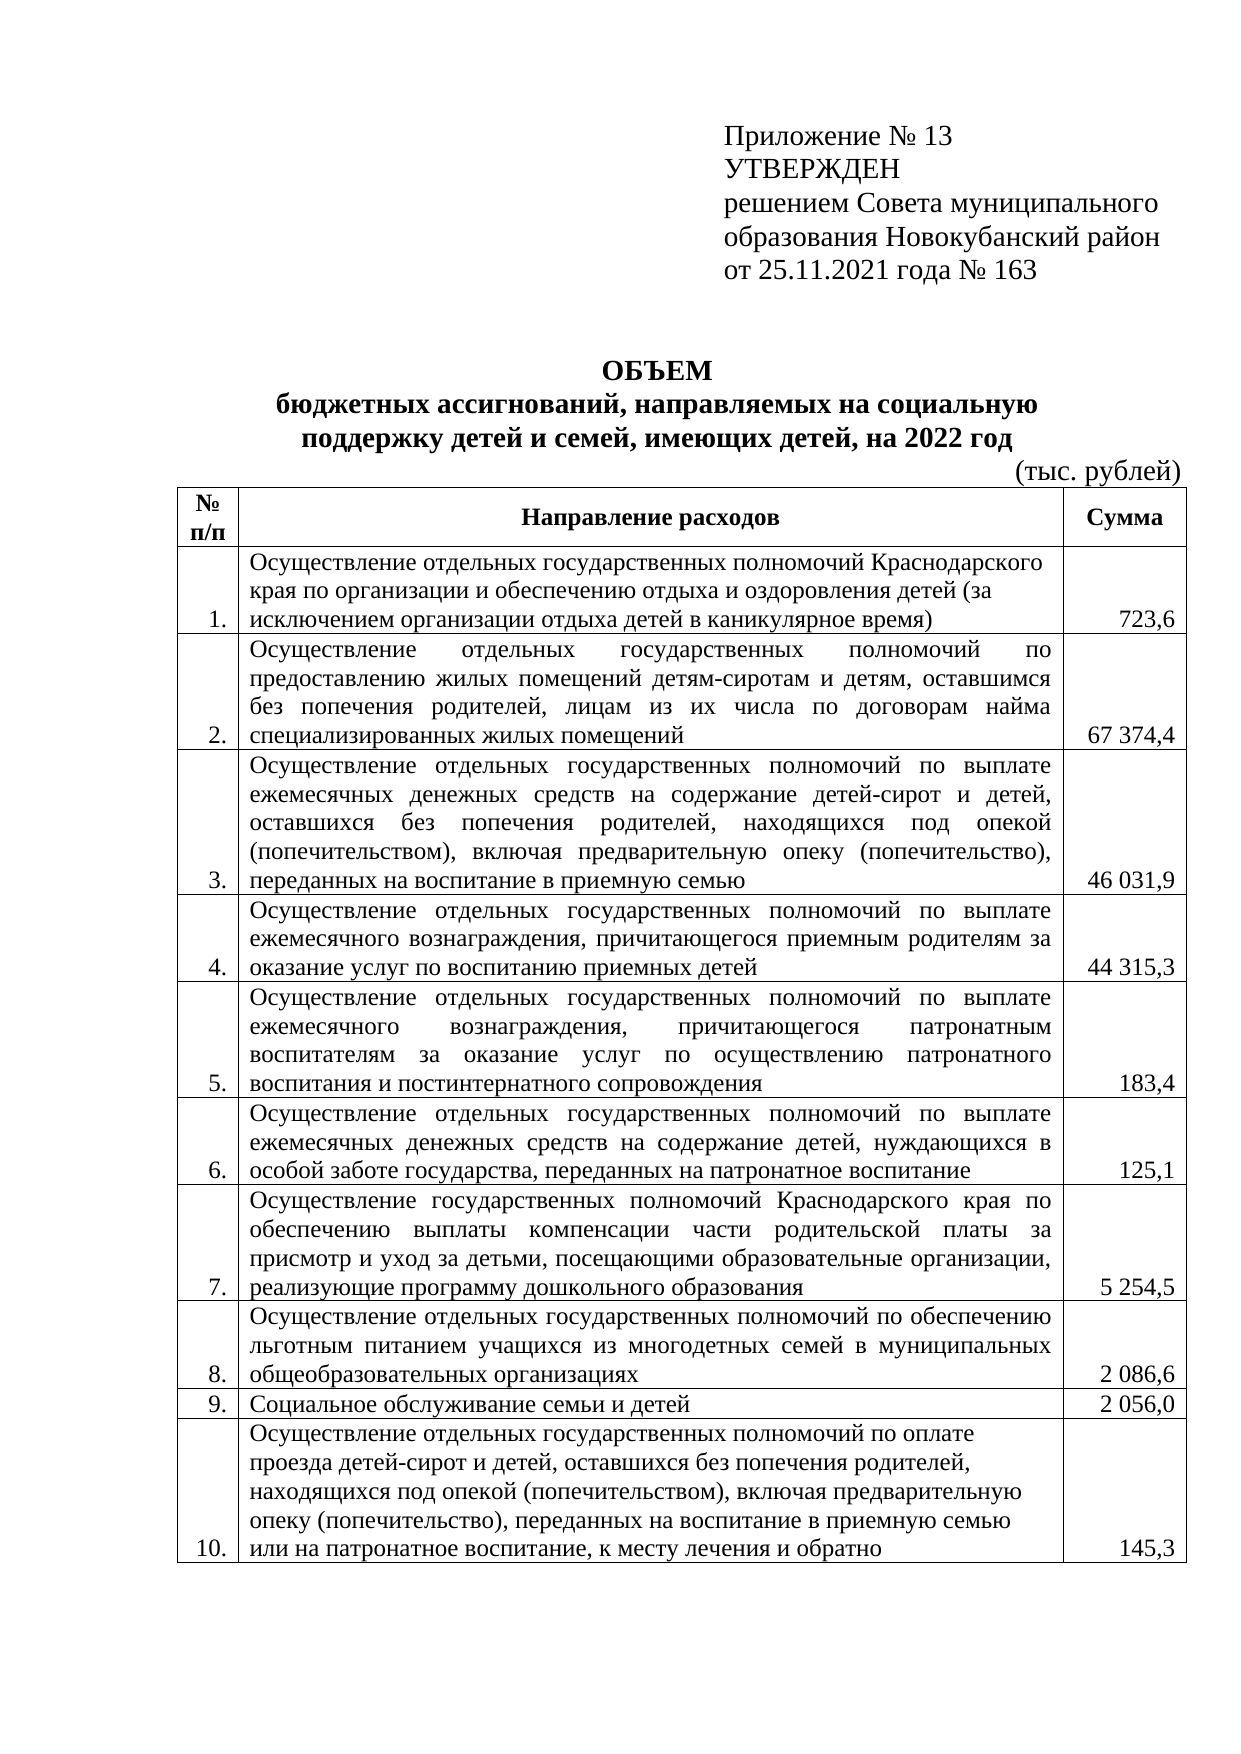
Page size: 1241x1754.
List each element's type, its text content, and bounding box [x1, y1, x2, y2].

table_cell 723,6 [1064, 547, 1186, 633]
table_cell Осуществление отдельных государственных полномочий по обеспечению льготным питанием учащихся из многодетных семей в муниципальных общеобразовательных организациях [239, 1301, 1063, 1388]
table_cell Социальное обслуживание семьи и детей [239, 1389, 1063, 1417]
table_cell 2. [178, 634, 238, 749]
table_cell 10. [178, 1419, 238, 1562]
table_cell 3. [178, 750, 238, 894]
text ОБЪЕМ [133, 353, 1181, 386]
text от 25.11.2021 года № 163 [723, 252, 1181, 286]
table_header Сумма [1064, 488, 1186, 546]
table_cell Осуществление отдельных государственных полномочий по выплате ежемесячного вознаграждения, причитающегося патронатным воспитателям за оказание услуг по осуществлению патронатного воспитания и постинтернатного сопровождения [239, 982, 1063, 1097]
table_cell 7. [178, 1185, 238, 1300]
text бюджетных ассигнований, направляемых на социальную [133, 386, 1181, 420]
table_cell 1. [178, 547, 238, 633]
table_cell 2 056,0 [1064, 1389, 1186, 1417]
table_cell 125,1 [1064, 1098, 1186, 1184]
table_cell 145,3 [1064, 1419, 1186, 1562]
table_cell Осуществление отдельных государственных полномочий по выплате ежемесячных денежных средств на содержание детей-сирот и детей, оставшихся без попечения родителей, находящихся под опекой (попечительством), включая предварительную опеку (попечительство), переданных на воспитание в приемную семью [239, 750, 1063, 894]
table_cell Осуществление государственных полномочий Краснодарского края по обеспечению выплаты компенсации части родительской платы за присмотр и уход за детьми, посещающими образовательные организации, реализующие программу дошкольного образования [239, 1185, 1063, 1300]
table_cell 4. [178, 895, 238, 981]
table_cell 8. [178, 1301, 238, 1388]
table_cell Осуществление отдельных государственных полномочий по выплате ежемесячного вознаграждения, причитающегося приемным родителям за оказание услуг по воспитанию приемных детей [239, 895, 1063, 981]
table_cell Осуществление отдельных государственных полномочий по предоставлению жилых помещений детям-сиротам и детям, оставшимся без попечения родителей, лицам из их числа по договорам найма специализированных жилых помещений [239, 634, 1063, 749]
text решением Совета муниципального образования Новокубанский район [723, 185, 1181, 252]
table_cell 9. [178, 1389, 238, 1417]
table_cell 6. [178, 1098, 238, 1184]
table_cell 183,4 [1064, 982, 1186, 1097]
text поддержку детей и семей, имеющих детей, на 2022 год [133, 420, 1181, 453]
table_header № п/п [178, 488, 238, 546]
table_cell Осуществление отдельных государственных полномочий по оплате проезда детей-сирот и детей, оставшихся без попечения родителей, находящихся под опекой (попечительством), включая предварительную опеку (попечительство), переданных на воспитание в приемную семью или на патронатное воспитание, к месту лечения и обратно [239, 1419, 1063, 1562]
table_cell 46 031,9 [1064, 750, 1186, 894]
table_cell Осуществление отдельных государственных полномочий Краснодарского края по организации и обеспечению отдыха и оздоровления детей (за исключением организации отдыха детей в каникулярное время) [239, 547, 1063, 633]
table_cell 5 254,5 [1064, 1185, 1186, 1300]
table_cell 67 374,4 [1064, 634, 1186, 749]
table_cell Осуществление отдельных государственных полномочий по выплате ежемесячных денежных средств на содержание детей, нуждающихся в особой заботе государства, переданных на патронатное воспитание [239, 1098, 1063, 1184]
table_cell 44 315,3 [1064, 895, 1186, 981]
table_cell 2 086,6 [1064, 1301, 1186, 1388]
table_header Направление расходов [239, 488, 1063, 546]
text Приложение № 13 [723, 118, 1181, 152]
table_cell 5. [178, 982, 238, 1097]
text (тыс. рублей) [133, 453, 1181, 487]
text УТВЕРЖДЕН [723, 152, 1181, 185]
